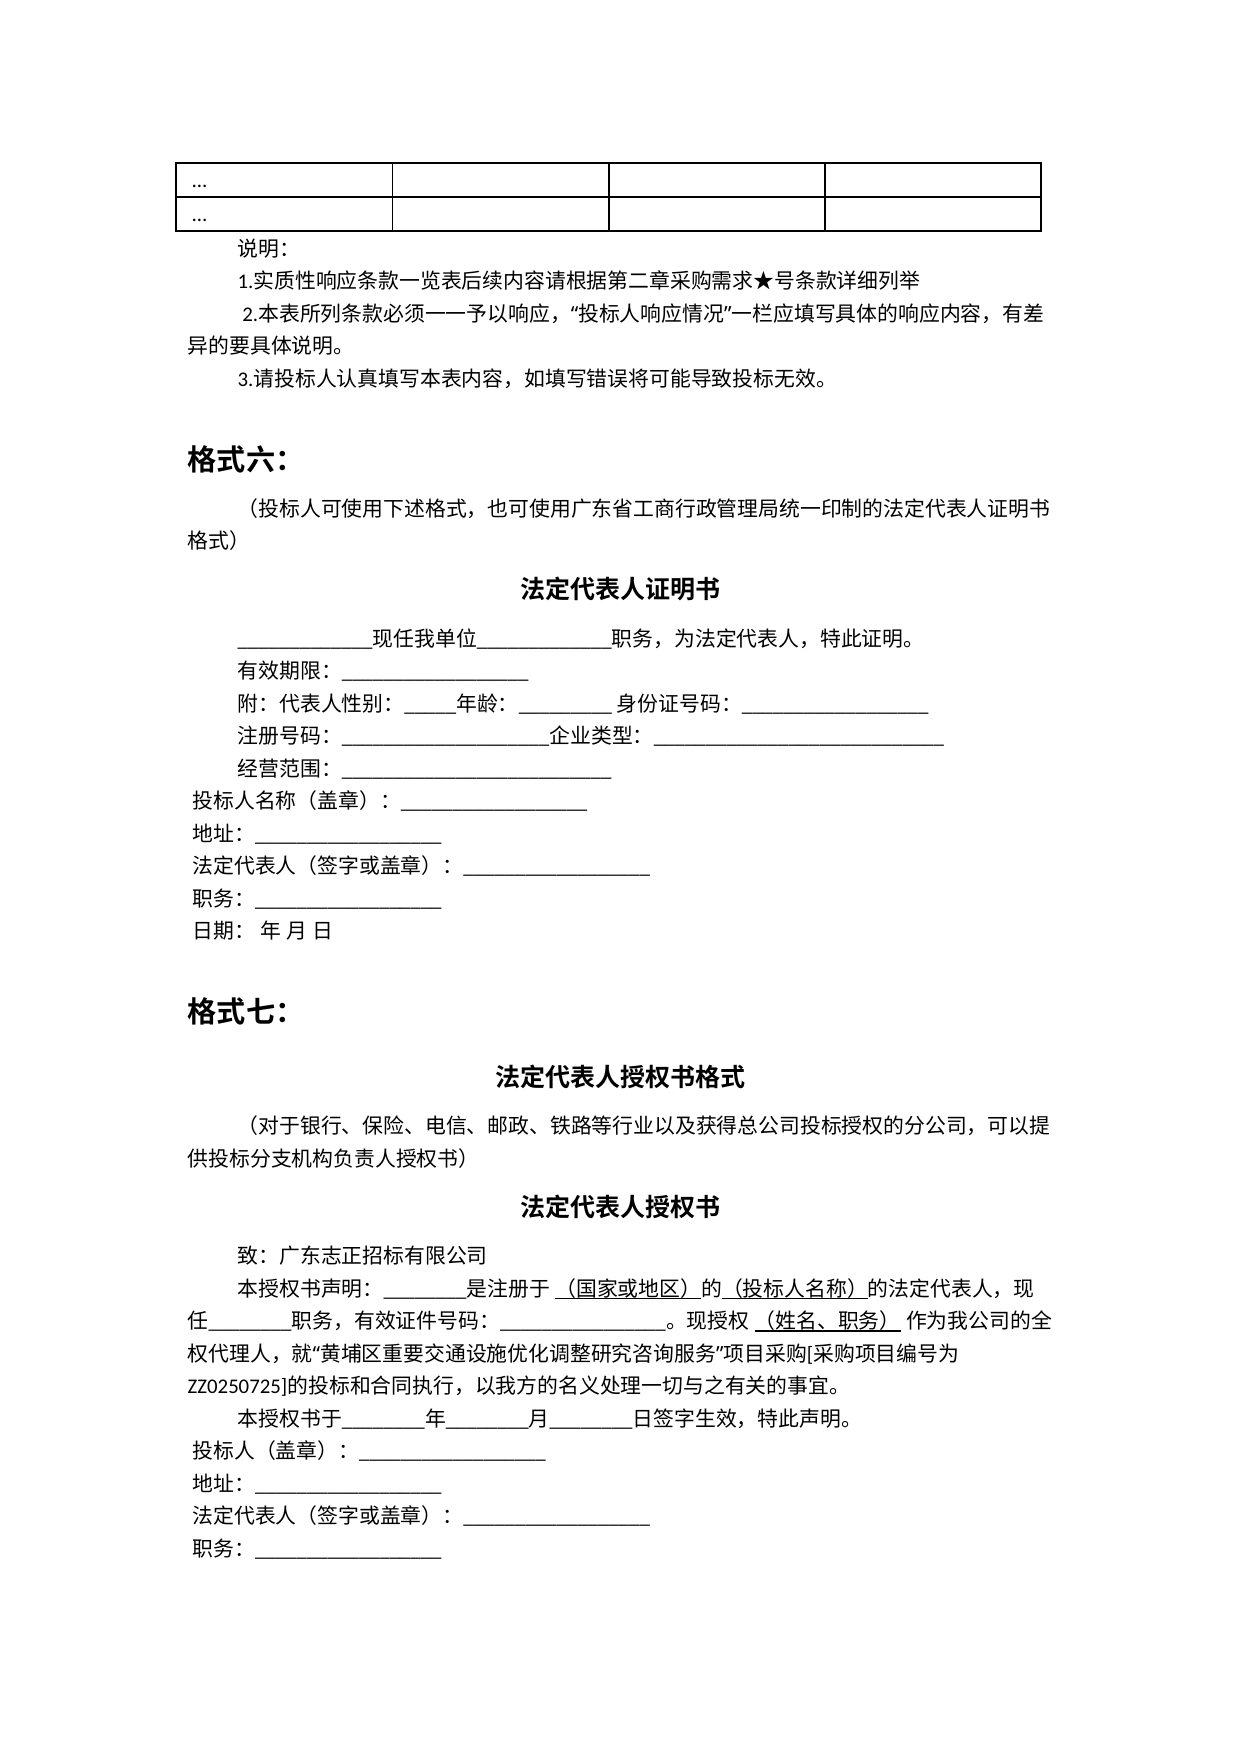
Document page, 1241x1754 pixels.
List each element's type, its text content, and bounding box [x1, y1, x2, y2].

text 投标人名称（盖章）：__________________ [187, 784, 1053, 817]
table_cell [826, 164, 1040, 196]
table_cell [610, 164, 824, 196]
table_cell [610, 198, 824, 230]
table_cell … [177, 164, 392, 196]
text 本授权书声明：________是注册于 （国家或地区）的（投标人名称）的法定代表人，现任________职务，有效证件号码：________________。现授权 （姓名、职务） 作为我公司的全权代理人，就“黄埔区重要交通设施优化调整研究咨询服务”项目采购[采购项目编号为ZZ0250725]的投标和合同执行，以我方的名义处理一切与之有关的事宜。 [187, 1272, 1053, 1402]
text 日期： 年 月 日 [187, 914, 1053, 947]
text 法定代表人授权书格式 [187, 1044, 1053, 1109]
text 本授权书于________年________月________日签字生效，特此声明。 [187, 1402, 1053, 1434]
text 法定代表人（签字或盖章）：__________________ [187, 1499, 1053, 1532]
text 附：代表人性别：_____年龄：_________ 身份证号码：__________________ [187, 687, 1053, 719]
text 说明： [187, 232, 1053, 264]
table_cell [826, 198, 1040, 230]
text _____________现任我单位_____________职务，为法定代表人，特此证明。 [187, 622, 1053, 654]
text （投标人可使用下述格式，也可使用广东省工商行政管理局统一印制的法定代表人证明书格式） [187, 492, 1053, 557]
text 3.请投标人认真填写本表内容，如填写错误将可能导致投标无效。 [187, 362, 1053, 394]
table_cell [393, 164, 608, 196]
text 法定代表人（签字或盖章）：__________________ [187, 849, 1053, 882]
text 2.本表所列条款必须一一予以响应，“投标人响应情况”一栏应填写具体的响应内容，有差异的要具体说明。 [187, 297, 1053, 362]
text 投标人（盖章）：__________________ [187, 1434, 1053, 1467]
text （对于银行、保险、电信、邮政、铁路等行业以及获得总公司投标授权的分公司，可以提供投标分支机构负责人授权书） [187, 1109, 1053, 1174]
text 地址：__________________ [187, 1467, 1053, 1499]
text 1.实质性响应条款一览表后续内容请根据第二章采购需求★号条款详细列举 [187, 264, 1053, 297]
text 地址：__________________ [187, 817, 1053, 849]
text 格式六： [187, 427, 1053, 492]
text 职务：__________________ [187, 1532, 1053, 1564]
text 致：广东志正招标有限公司 [187, 1239, 1053, 1272]
text 职务：__________________ [187, 882, 1053, 914]
text 注册号码：____________________企业类型：____________________________ [187, 719, 1053, 752]
text 法定代表人证明书 [187, 557, 1053, 622]
table_cell [393, 198, 608, 230]
text 经营范围：__________________________ [187, 752, 1053, 784]
text 格式七： [187, 979, 1053, 1044]
text 法定代表人授权书 [187, 1174, 1053, 1239]
text 有效期限：__________________ [187, 654, 1053, 687]
table_cell … [177, 198, 392, 230]
